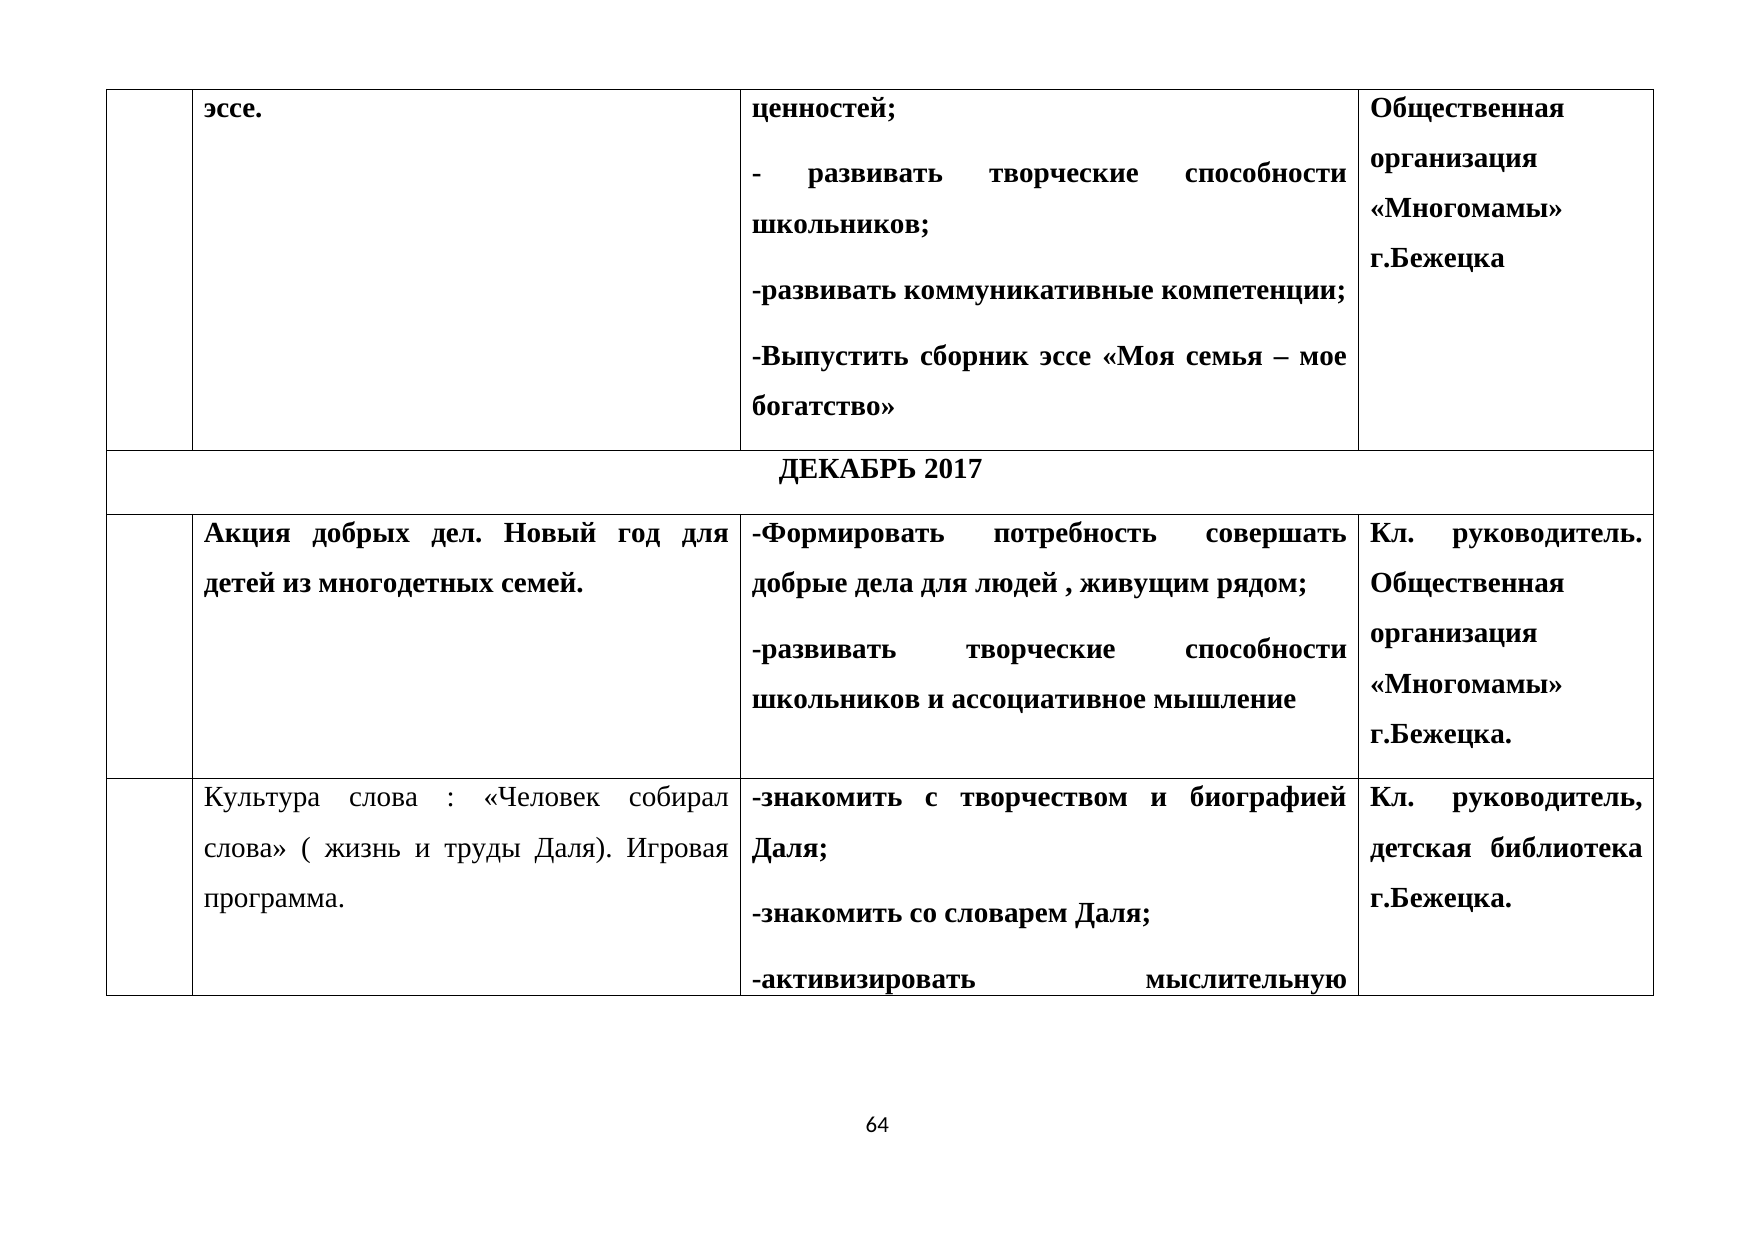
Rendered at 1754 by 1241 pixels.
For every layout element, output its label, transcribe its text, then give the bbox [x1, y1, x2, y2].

table_cell Акция добрых дел. Новый год для детей из многодетных семей. [193, 515, 740, 778]
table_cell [193, 90, 740, 450]
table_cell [1359, 779, 1653, 995]
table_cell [1359, 90, 1653, 450]
table_cell -Формировать потребность совершать добрые дела для людей , живущим рядом; -развивать творческие способности школьников и ассоциативное мышление [741, 515, 1358, 778]
table_cell [107, 515, 192, 778]
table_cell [741, 779, 1358, 995]
table_cell Кл. руководитель. Общественная организация «Многомамы» г.Бежецка. [1359, 515, 1653, 778]
table_cell ДЕКАБРЬ 2017 [107, 451, 1653, 514]
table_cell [193, 779, 740, 995]
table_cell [741, 90, 1358, 450]
table_cell [107, 90, 192, 450]
table_cell [107, 779, 192, 995]
